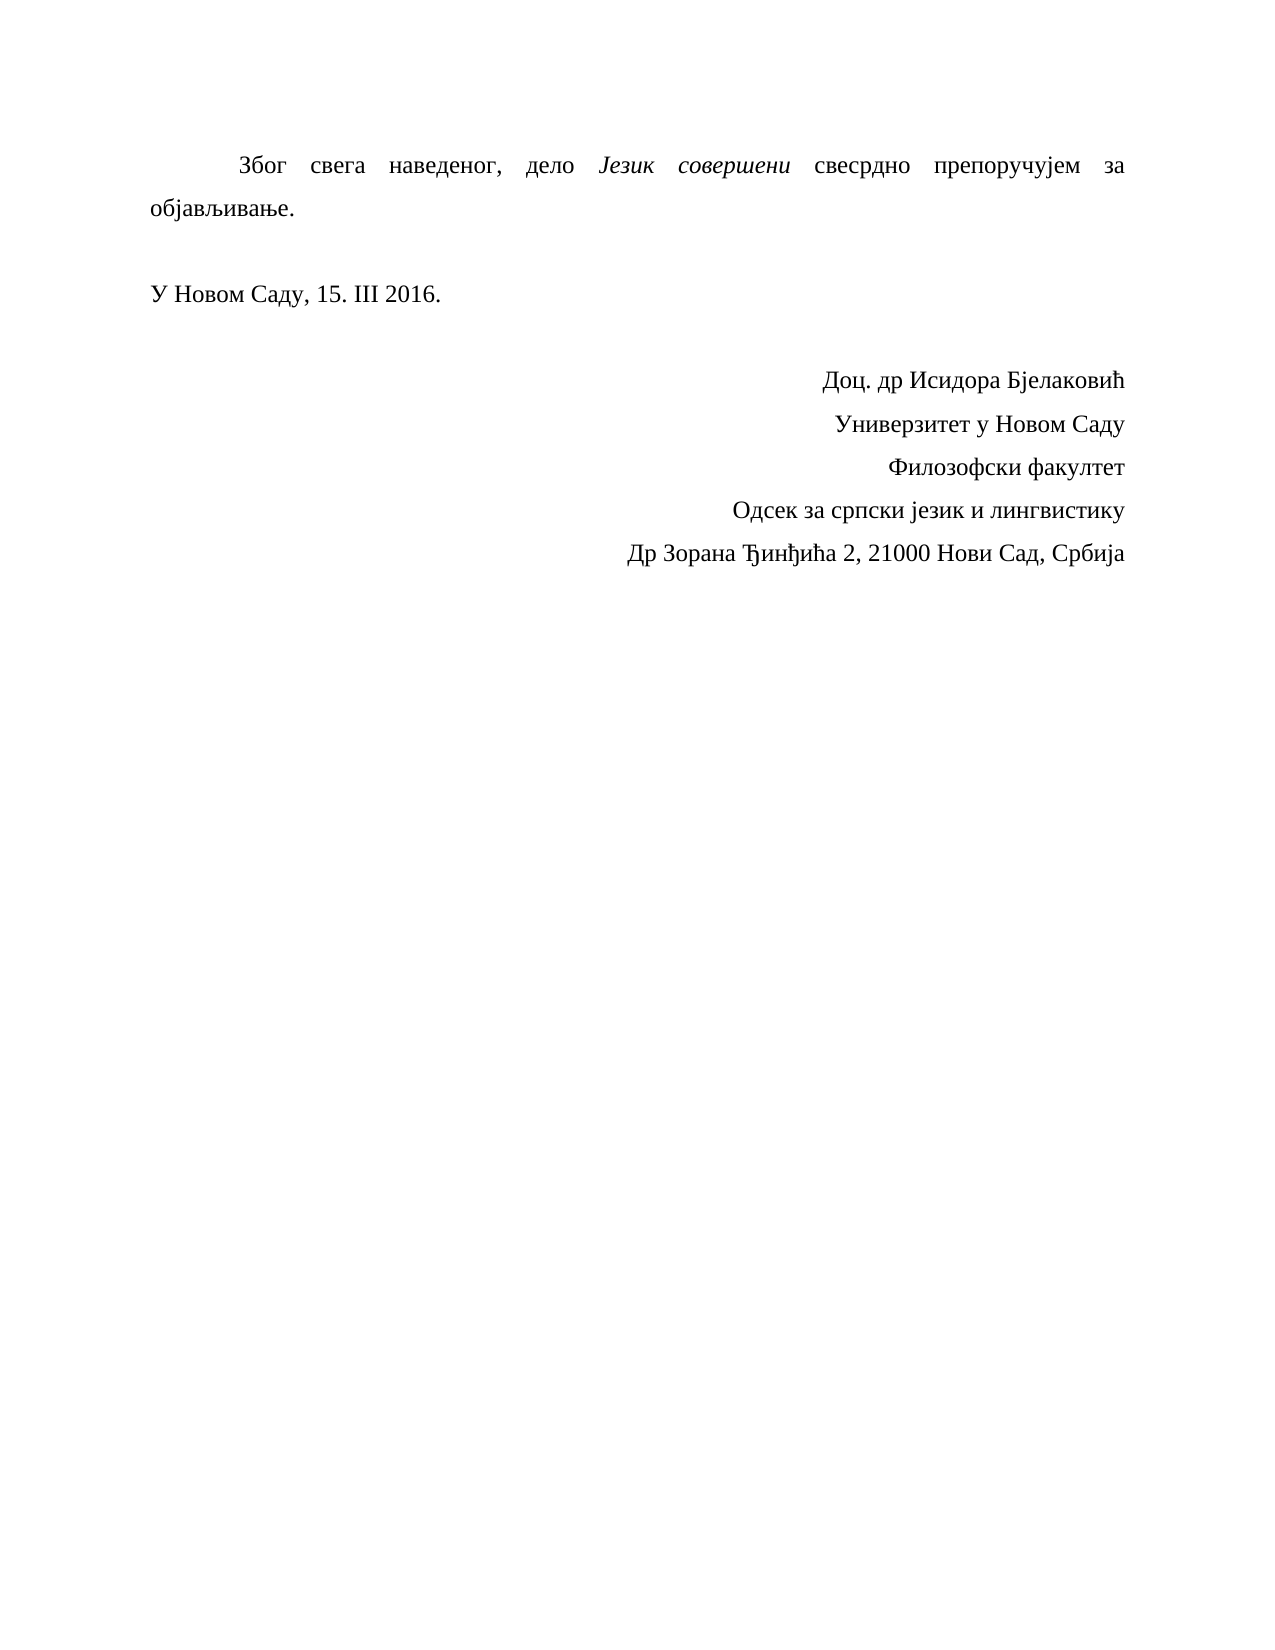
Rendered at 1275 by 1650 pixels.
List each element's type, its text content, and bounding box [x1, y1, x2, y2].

list Универзитет у Новом Саду [150, 409, 1125, 437]
list Доц. др Исидора Бјелаковић [150, 366, 1125, 394]
list Због свега наведеног, дело Језик совершени свесрдно препоручујем за објављивање. [150, 150, 1125, 222]
list У Новом Саду, 15. III 2016. [150, 279, 1125, 308]
list Одсек за српски језик и лингвистику [150, 495, 1125, 524]
list Филозофски факултет [150, 452, 1125, 481]
list Др Зорана Ђинђића 2, 21000 Нови Сад, Србија [150, 538, 1125, 567]
